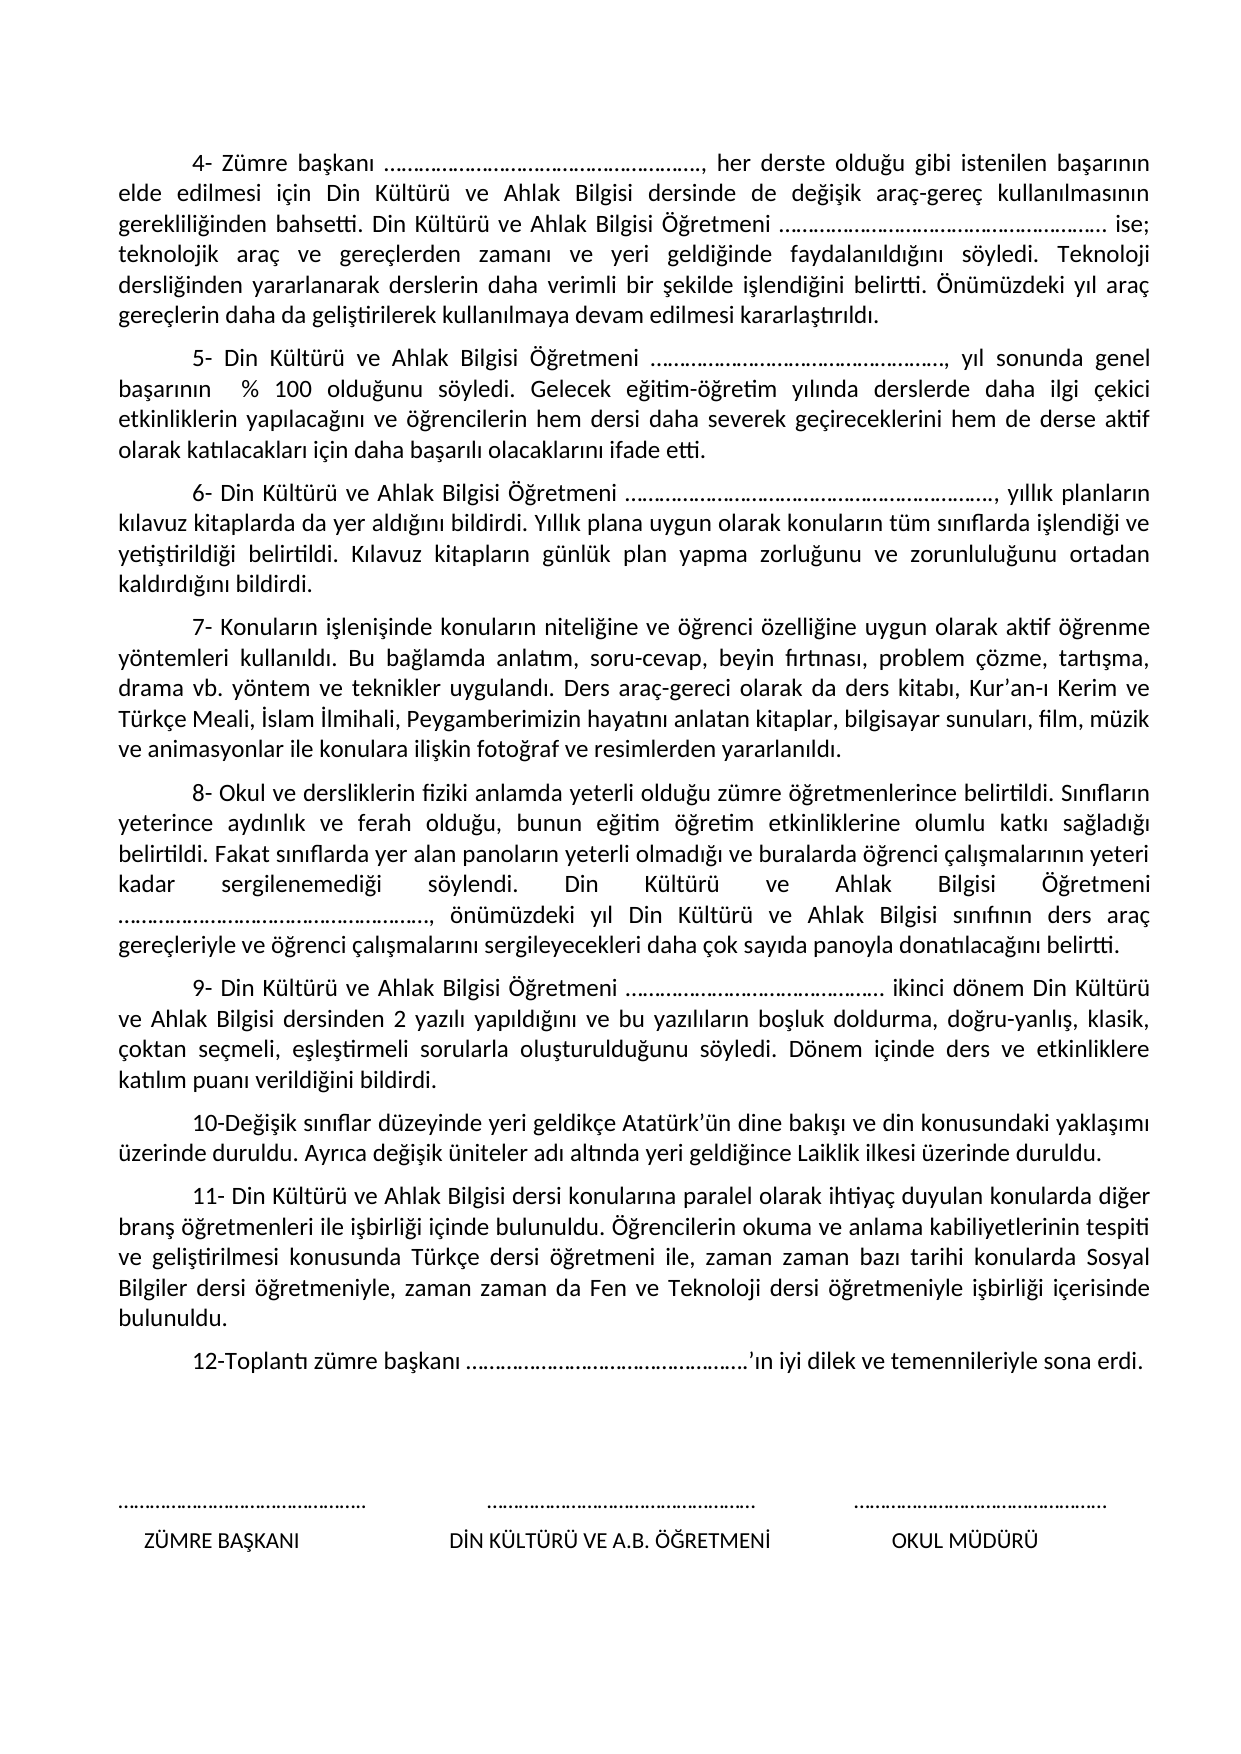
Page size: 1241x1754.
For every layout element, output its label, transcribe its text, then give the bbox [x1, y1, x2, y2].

text 5- Din Kültürü ve Ahlak Bilgisi Öğretmeni ……………………………………………, yıl sonunda genel başarının % 100 olduğunu söyledi. Gelecek eğitim-öğretim yılında derslerde daha ilgi çekici etkinliklerin yapılacağını ve öğrencilerin hem dersi daha severek geçireceklerini hem de derse aktif olarak katılacakları için daha başarılı olacaklarını ifade etti. [118, 342, 1152, 464]
text 9- Din Kültürü ve Ahlak Bilgisi Öğretmeni ……………………………………… ikinci dönem Din Kültürü ve Ahlak Bilgisi dersinden 2 yazılı yapıldığını ve bu yazılıların boşluk doldurma, doğru-yanlış, klasik, çoktan seçmeli, eşleştirmeli sorularla oluşturulduğunu söyledi. Dönem içinde ders ve etkinliklere katılım puanı verildiğini bildirdi. [118, 972, 1152, 1094]
text ZÜMRE BAŞKANI DİN KÜLTÜRÜ VE A.B. ÖĞRETMENİ OKUL MÜDÜRÜ [118, 1526, 1152, 1554]
text 11- Din Kültürü ve Ahlak Bilgisi dersi konularına paralel olarak ihtiyaç duyulan konularda diğer branş öğretmenleri ile işbirliği içinde bulunuldu. Öğrencilerin okuma ve anlama kabiliyetlerinin tespiti ve geliştirilmesi konusunda Türkçe dersi öğretmeni ile, zaman zaman bazı tarihi konularda Sosyal Bilgiler dersi öğretmeniyle, zaman zaman da Fen ve Teknoloji dersi öğretmeniyle işbirliği içerisinde bulunuldu. [118, 1180, 1152, 1333]
text 8- Okul ve dersliklerin fiziki anlamda yeterli olduğu zümre öğretmenlerince belirtildi. Sınıfların yeterince aydınlık ve ferah olduğu, bunun eğitim öğretim etkinliklerine olumlu katkı sağladığı belirtildi. Fakat sınıflarda yer alan panoların yeterli olmadığı ve buralarda öğrenci çalışmalarının yeteri kadar sergilenemediği söylendi. Din Kültürü ve Ahlak Bilgisi Öğretmeni ………………………………………………, önümüzdeki yıl Din Kültürü ve Ahlak Bilgisi sınıfının ders araç gereçleriyle ve öğrenci çalışmalarını sergileyecekleri daha çok sayıda panoyla donatılacağını belirtti. [118, 777, 1152, 960]
text 10-Değişik sınıflar düzeyinde yeri geldikçe Atatürk’ün dine bakışı ve din konusundaki yaklaşımı üzerinde duruldu. Ayrıca değişik üniteler adı altında yeri geldiğince Laiklik ilkesi üzerinde duruldu. [118, 1107, 1152, 1168]
text 7- Konuların işlenişinde konuların niteliğine ve öğrenci özelliğine uygun olarak aktif öğrenme yöntemleri kullanıldı. Bu bağlamda anlatım, soru-cevap, beyin fırtınası, problem çözme, tartışma, drama vb. yöntem ve teknikler uygulandı. Ders araç-gereci olarak da ders kitabı, Kur’an-ı Kerim ve Türkçe Meali, İslam İlmihali, Peygamberimizin hayatını anlatan kitaplar, bilgisayar sunuları, film, müzik ve animasyonlar ile konulara ilişkin fotoğraf ve resimlerden yararlanıldı. [118, 612, 1152, 764]
text 12-Toplantı zümre başkanı ………………………………………….’ın iyi dilek ve temennileriyle sona erdi. [118, 1346, 1152, 1376]
text ……………………………………….. …………………………………………… ………………………………………… [118, 1486, 1152, 1514]
text 6- Din Kültürü ve Ahlak Bilgisi Öğretmeni ………………………………………………………., yıllık planların kılavuz kitaplarda da yer aldığını bildirdi. Yıllık plana uygun olarak konuların tüm sınıflarda işlendiği ve yetiştirildiği belirtildi. Kılavuz kitapların günlük plan yapma zorluğunu ve zorunluluğunu ortadan kaldırdığını bildirdi. [118, 477, 1152, 599]
text 4- Zümre başkanı ………………………………………………., her derste olduğu gibi istenilen başarının elde edilmesi için Din Kültürü ve Ahlak Bilgisi dersinde de değişik araç-gereç kullanılmasının gerekliliğinden bahsetti. Din Kültürü ve Ahlak Bilgisi Öğretmeni ………………………………………………… ise; teknolojik araç ve gereçlerden zamanı ve yeri geldiğinde faydalanıldığını söyledi. Teknoloji dersliğinden yararlanarak derslerin daha verimli bir şekilde işlendiğini belirtti. Önümüzdeki yıl araç gereçlerin daha da geliştirilerek kullanılmaya devam edilmesi kararlaştırıldı. [118, 147, 1152, 330]
